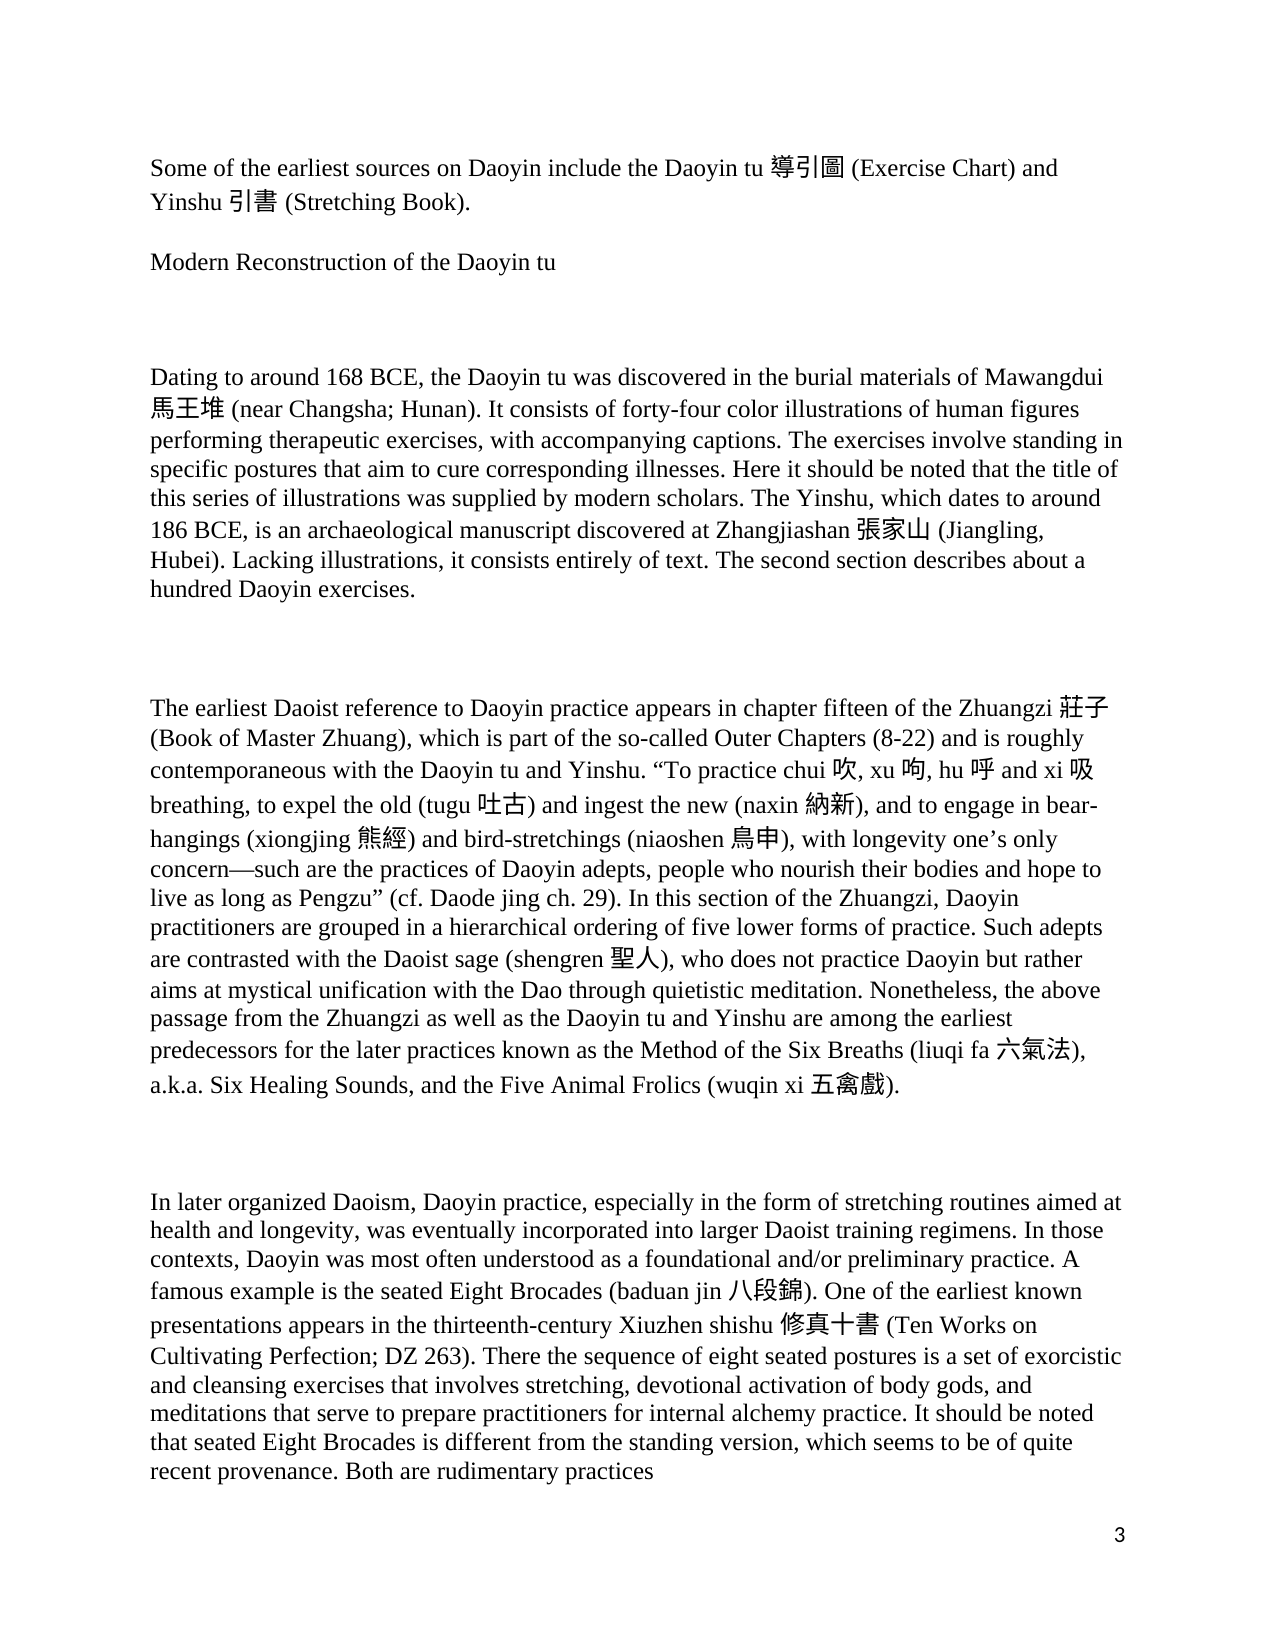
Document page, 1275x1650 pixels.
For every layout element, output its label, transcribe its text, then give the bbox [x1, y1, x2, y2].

text In later organized Daoism, Daoyin practice, especially in the form of stretching routines aimed at health and longevity, was eventually incorporated into larger Daoist training regimens. In those contexts, Daoyin was most often understood as a foundational and/or preliminary practice. A famous example is the seated Eight Brocades (baduan jin 八段錦). One of the earliest known presentations appears in the thirteenth-century Xiuzhen shishu 修真十書 (Ten Works on Cultivating Perfection; DZ 263). There the sequence of eight seated postures is a set of exorcistic and cleansing exercises that involves stretching, devotional activation of body gods, and meditations that serve to prepare practitioners for internal alchemy practice. It should be noted that seated Eight Brocades is different from the standing version, which seems to be of quite recent provenance. Both are rudimentary practices [150, 1187, 1125, 1485]
text Dating to around 168 BCE, the Daoyin tu was discovered in the burial materials of Mawangdui 馬王堆 (near Changsha; Hunan). It consists of forty-four color illustrations of human figures performing therapeutic exercises, with accompanying captions. The exercises involve standing in specific postures that aim to cure corresponding illnesses. Here it should be noted that the title of this series of illustrations was supplied by modern scholars. The Yinshu, which dates to around 186 BCE, is an archaeological manuscript discovered at Zhangjiashan 張家山 (Jiangling, Hubei). Lacking illustrations, it consists entirely of text. The second section describes about a hundred Daoyin exercises. [150, 362, 1125, 603]
text Modern Reconstruction of the Daoyin tu [150, 247, 1125, 276]
text The earliest Daoist reference to Daoyin practice appears in chapter fifteen of the Zhuangzi 莊子 (Book of Master Zhuang), which is part of the so-called Outer Chapters (8-22) and is roughly contemporaneous with the Daoyin tu and Yinshu. “To practice chui 吹, xu 呴, hu 呼 and xi 吸 breathing, to expel the old (tugu 吐古) and ingest the new (naxin 納新), and to engage in bear-hangings (xiongjing 熊經) and bird-stretchings (niaoshen 鳥申), with longevity one’s only concern—such are the practices of Daoyin adepts, people who nourish their bodies and hope to live as long as Pengzu” (cf. Daode jing ch. 29). In this section of the Zhuangzi, Daoyin practitioners are grouped in a hierarchical ordering of five lower forms of practice. Such adepts are contrasted with the Daoist sage (shengren 聖人), who does not practice Daoyin but rather aims at mystical unification with the Dao through quietistic meditation. Nonetheless, the above passage from the Zhuangzi as well as the Daoyin tu and Yinshu are among the earliest predecessors for the later practices known as the Method of the Six Breaths (liuqi fa 六氣法), a.k.a. Six Healing Sounds, and the Five Animal Frolics (wuqin xi 五禽戲). [150, 689, 1125, 1100]
text Some of the earliest sources on Daoyin include the Daoyin tu 導引圖 (Exercise Chart) and Yinshu 引書 (Stretching Book). [150, 150, 1125, 218]
